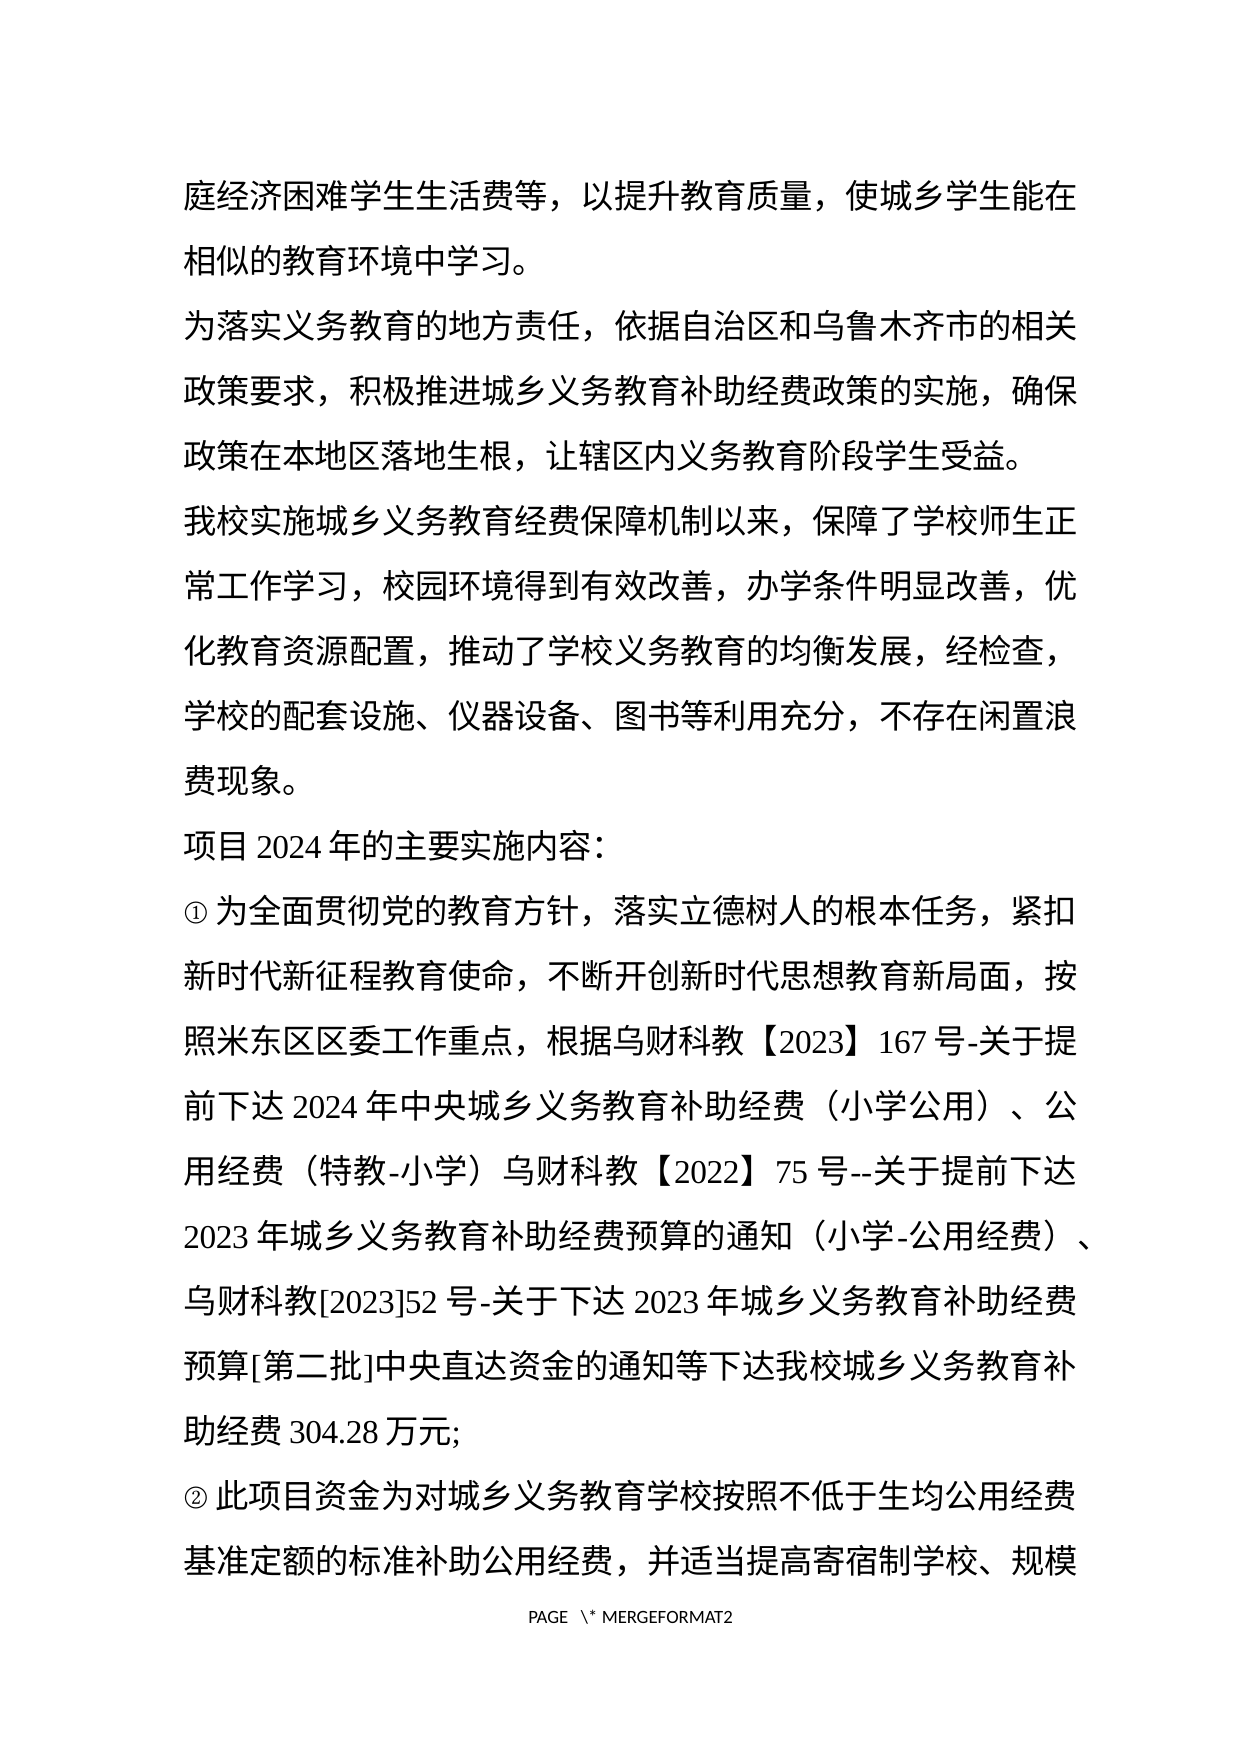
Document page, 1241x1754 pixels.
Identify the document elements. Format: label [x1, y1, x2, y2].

text [183, 162, 1078, 1592]
